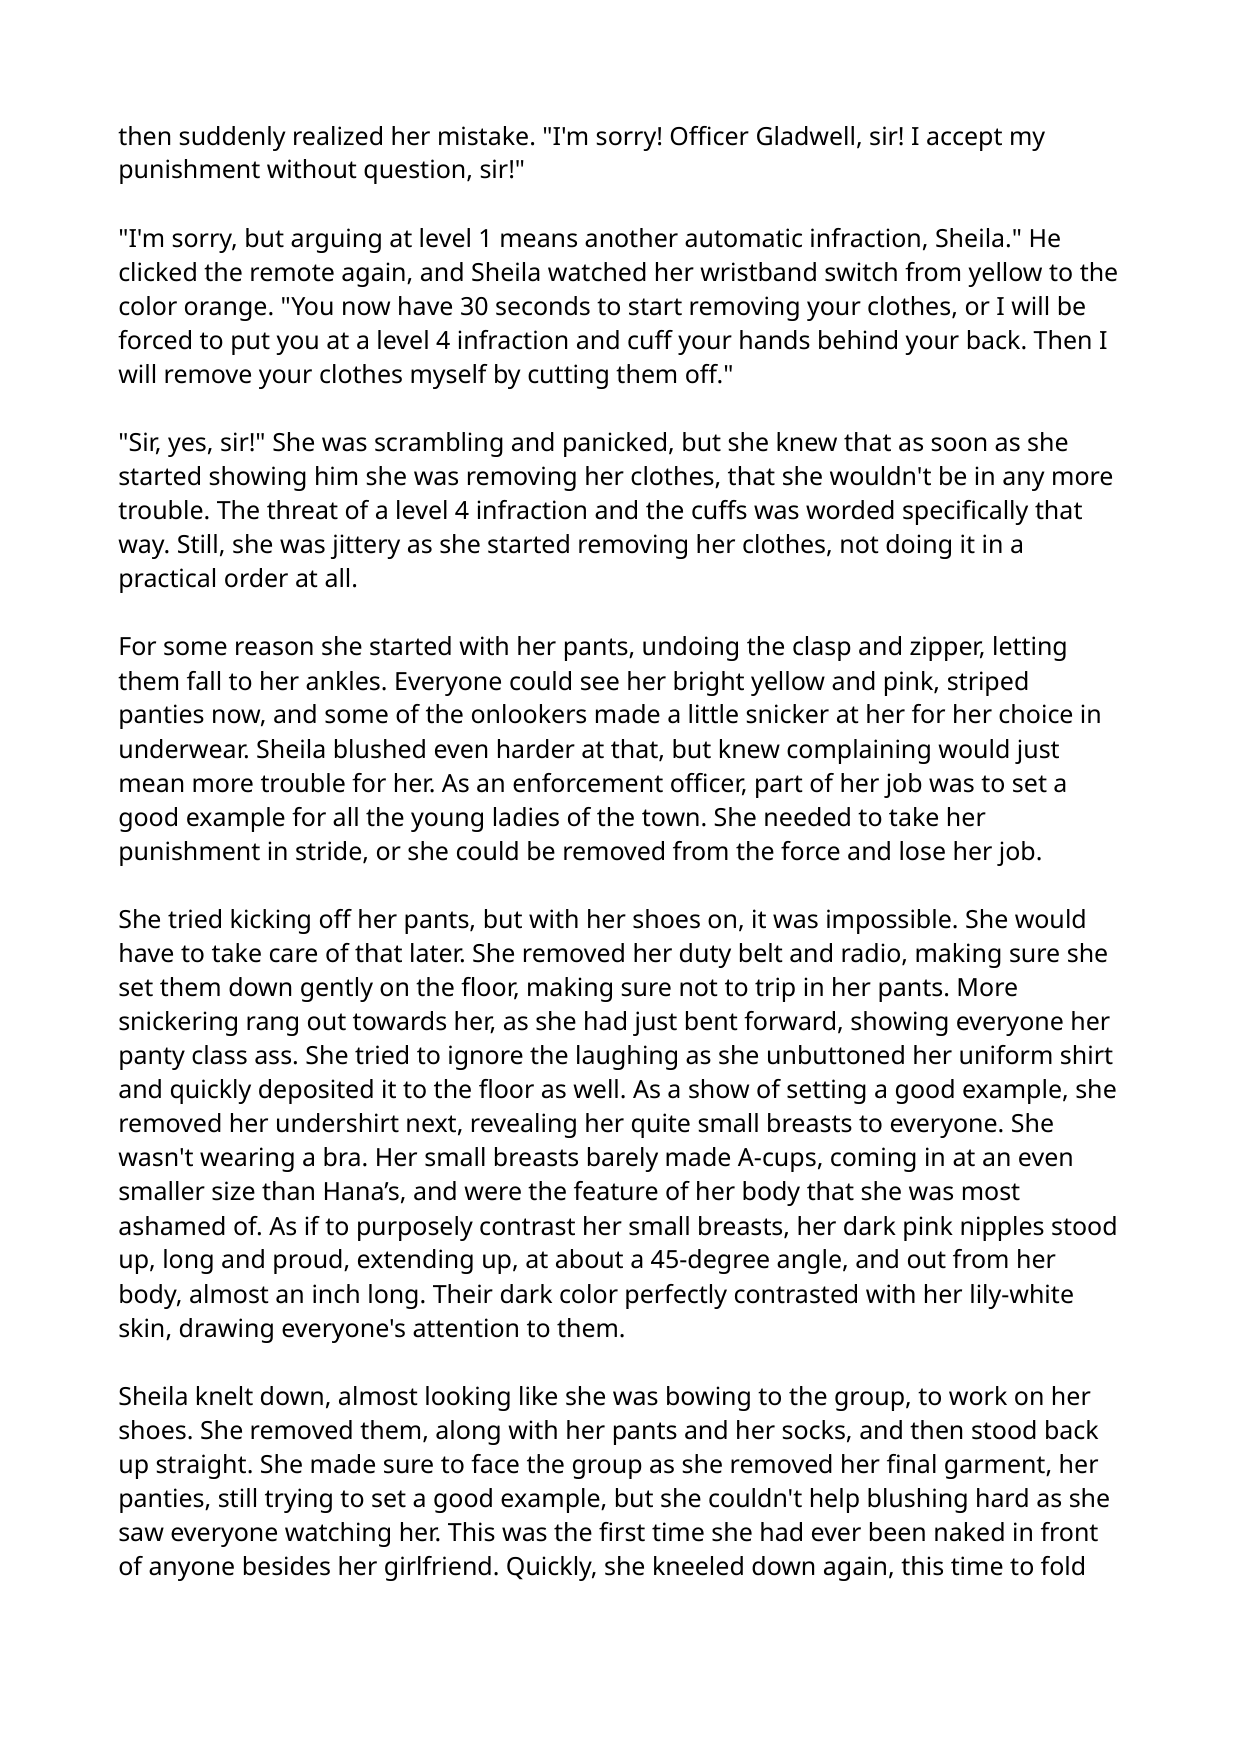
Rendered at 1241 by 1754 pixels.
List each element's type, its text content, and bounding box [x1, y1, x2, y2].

text For some reason she started with her pants, undoing the clasp and zipper, letting them fall to her ankles. Everyone could see her bright yellow and pink, striped panties now, and some of the onlookers made a little snicker at her for her choice in underwear. Sheila blushed even harder at that, but knew complaining would just mean more trouble for her. As an enforcement officer, part of her job was to set a good example for all the young ladies of the town. She needed to take her punishment in stride, or she could be removed from the force and lose her job. [118, 629, 1122, 867]
text She tried kicking off her pants, but with her shoes on, it was impossible. She would have to take care of that later. She removed her duty belt and radio, making sure she set them down gently on the floor, making sure not to trip in her pants. More snickering rang out towards her, as she had just bent forward, showing everyone her panty class ass. She tried to ignore the laughing as she unbuttoned her uniform shirt and quickly deposited it to the floor as well. As a show of setting a good example, she removed her undershirt next, revealing her quite small breasts to everyone. She wasn't wearing a bra. Her small breasts barely made A-cups, coming in at an even smaller size than Hana’s, and were the feature of her body that she was most ashamed of. As if to purposely contrast her small breasts, her dark pink nipples stood up, long and proud, extending up, at about a 45-degree angle, and out from her body, almost an inch long. Their dark color perfectly contrasted with her lily-white skin, drawing everyone's attention to them. [118, 902, 1122, 1344]
text "I'm sorry, but arguing at level 1 means another automatic infraction, Sheila." He clicked the remote again, and Sheila watched her wristband switch from yellow to the color orange. "You now have 30 seconds to start removing your clothes, or I will be forced to put you at a level 4 infraction and cuff your hands behind your back. Then I will remove your clothes myself by cutting them off." [118, 220, 1122, 391]
text "Sir, yes, sir!" She was scrambling and panicked, but she knew that as soon as she started showing him she was removing her clothes, that she wouldn't be in any more trouble. The threat of a level 4 infraction and the cuffs was worded specifically that way. Still, she was jittery as she started removing her clothes, not doing it in a practical order at all. [118, 425, 1122, 595]
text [118, 118, 1122, 186]
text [118, 1378, 1122, 1583]
